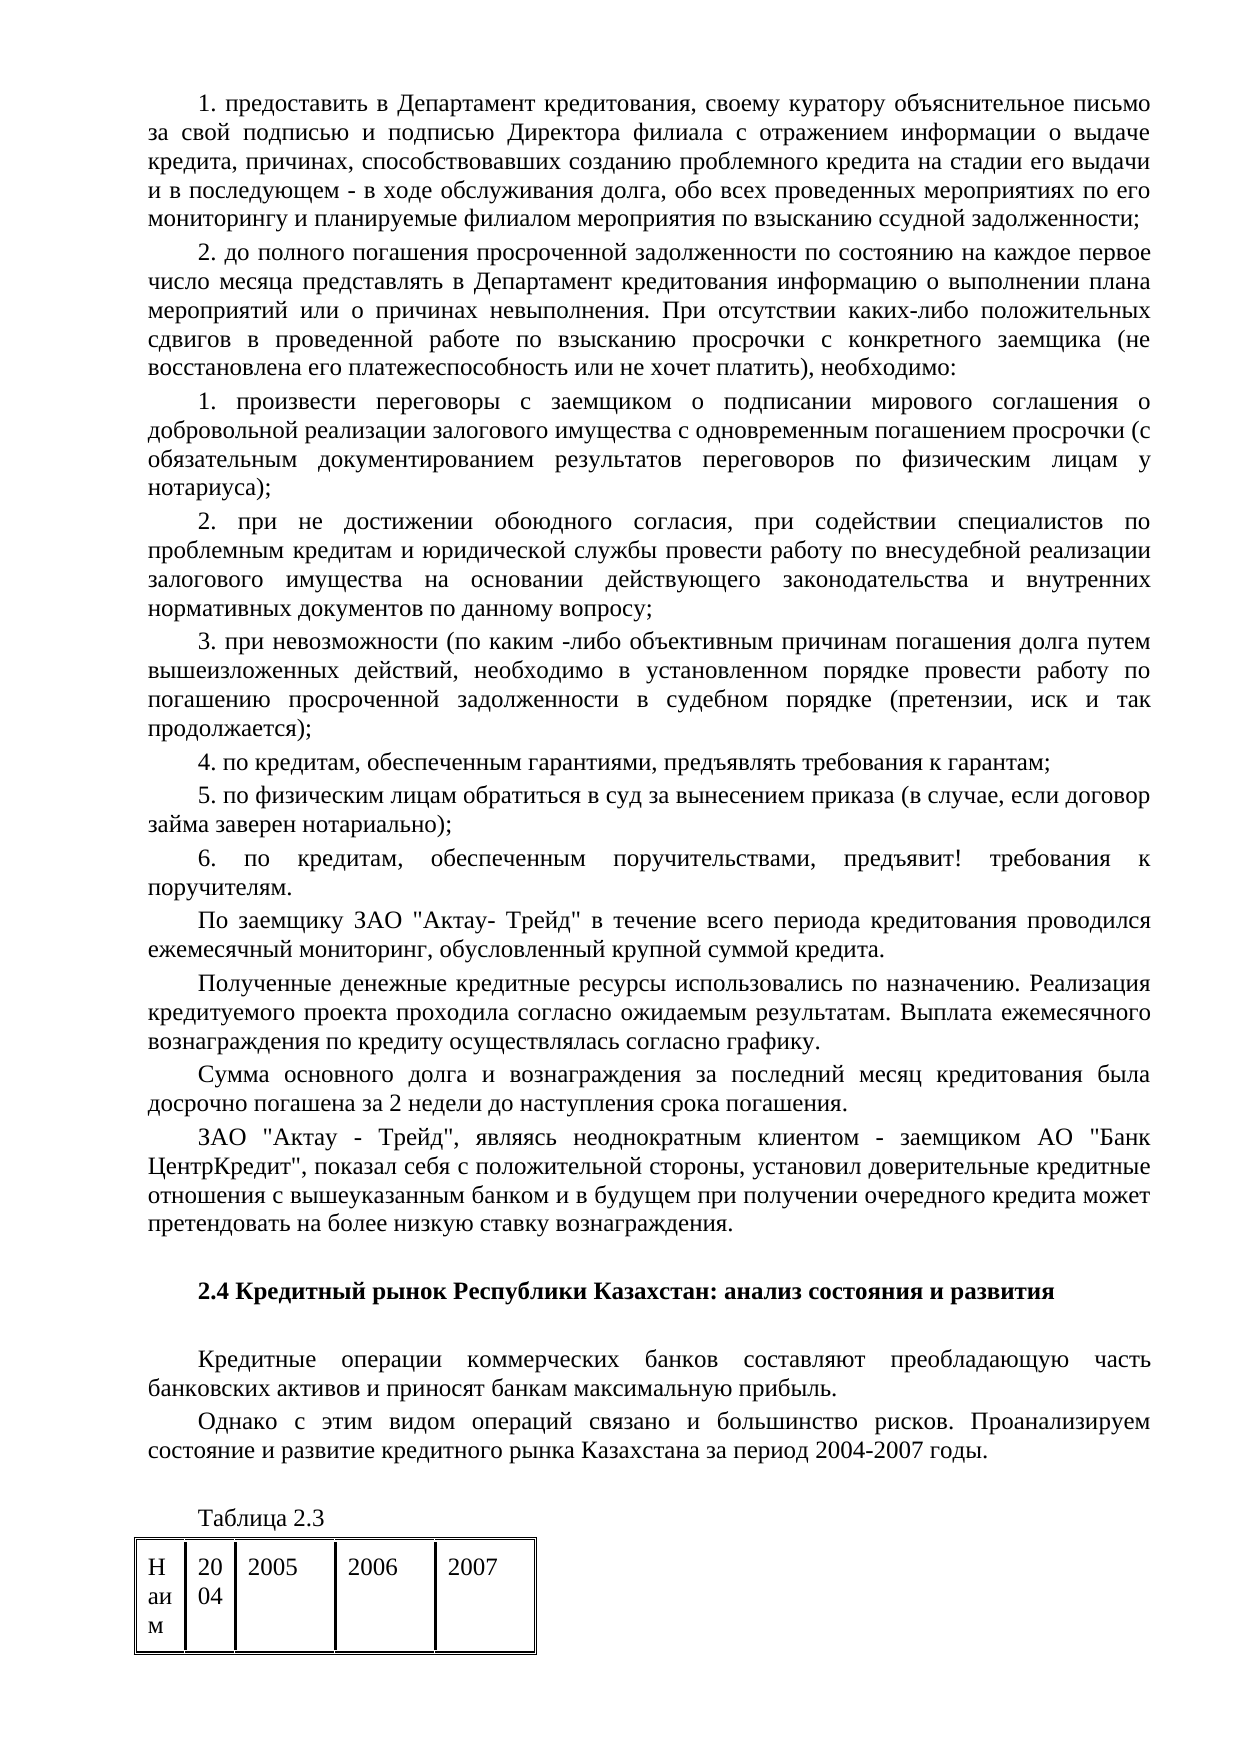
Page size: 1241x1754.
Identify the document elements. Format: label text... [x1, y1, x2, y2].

table_header Наименование [135, 1538, 185, 1651]
text 6. по кредитам, обеспеченным поручительствами, предъявит! требования к поручителям. [148, 843, 1152, 901]
table_header 2007 [435, 1540, 534, 1651]
text 2.4 Кредитный рынок Республики Казахстан: анализ состояния и развития [148, 1276, 1152, 1305]
table_header 2006 [335, 1538, 435, 1651]
text По заемщику ЗАО "Актау- Трейд" в течение всего периода кредитования проводился ежемесячный мониторинг, обусловленный крупной суммой кредита. [148, 906, 1152, 963]
text 2. при не достижении обоюдного согласия, при содействии специалистов по проблемным кредитам и юридической службы провести работу по внесудебной реализации залогового имущества на основании действующего законодательства и внутренних нормативных документов по данному вопросу; [148, 506, 1152, 621]
table_header 2004 [185, 1538, 235, 1651]
text Кредитные операции коммерческих банков составляют преобладающую часть банковских активов и приносят банкам максимальную прибыль. [148, 1344, 1152, 1401]
text Полученные денежные кредитные ресурсы использовались по назначению. Реализация кредитуемого проекта проходила согласно ожидаемым результатам. Выплата ежемесячного вознаграждения по кредиту осуществлялась согласно графику. [148, 968, 1152, 1054]
text 1. предоставить в Департамент кредитования, своему куратору объяснительное письмо за свой подписью и подписью Директора филиала с отражением информации о выдаче кредита, причинах, способствовавших созданию проблемного кредита на стадии его выдачи и в последующем - в ходе обслуживания долга, обо всех проведенных мероприятиях по его мониторингу и планируемые филиалом мероприятия по взысканию ссудной задолженности; [148, 88, 1152, 232]
text 1. произвести переговоры с заемщиком о подписании мирового соглашения о добровольной реализации залогового имущества с одновременным погашением просрочки (с обязательным документированием результатов переговоров по физическим лицам у нотариуса); [148, 386, 1152, 501]
text Таблица 2.3 [148, 1503, 1152, 1532]
text Однако с этим видом операций связано и большинство рисков. Проанализируем состояние и развитие кредитного рынка Казахстана за период 2004-2007 годы. [148, 1406, 1152, 1464]
text ЗАО "Актау - Трейд", являясь неоднократным клиентом - заемщиком АО "Банк ЦентрКредит", показал себя с положительной стороны, установил доверительные кредитные отношения с вышеуказанным банком и в будущем при получении очередного кредита может претендовать на более низкую ставку вознаграждения. [148, 1122, 1152, 1237]
text 4. по кредитам, обеспеченным гарантиями, предъявлять требования к гарантам; [148, 747, 1152, 775]
text Сумма основного долга и вознаграждения за последний месяц кредитования была досрочно погашена за 2 недели до наступления срока погашения. [148, 1059, 1152, 1117]
text 2. до полного погашения просроченной задолженности по состоянию на каждое первое число месяца представлять в Департамент кредитования информацию о выполнении плана мероприятий или о причинах невыполнения. При отсутствии каких-либо положительных сдвигов в проведенной работе по взысканию просрочки с конкретного заемщика (не восстановлена его платежеспособность или не хочет платить), необходимо: [148, 237, 1152, 381]
text 3. при невозможности (по каким -либо объективным причинам погашения долга путем вышеизложенных действий, необходимо в установленном порядке провести работу по погашению просроченной задолженности в судебном порядке (претензии, иск и так продолжается); [148, 626, 1152, 741]
text 5. по физическим лицам обратиться в суд за вынесением приказа (в случае, если договор займа заверен нотариально); [148, 780, 1152, 838]
table_header 2005 [235, 1538, 335, 1651]
